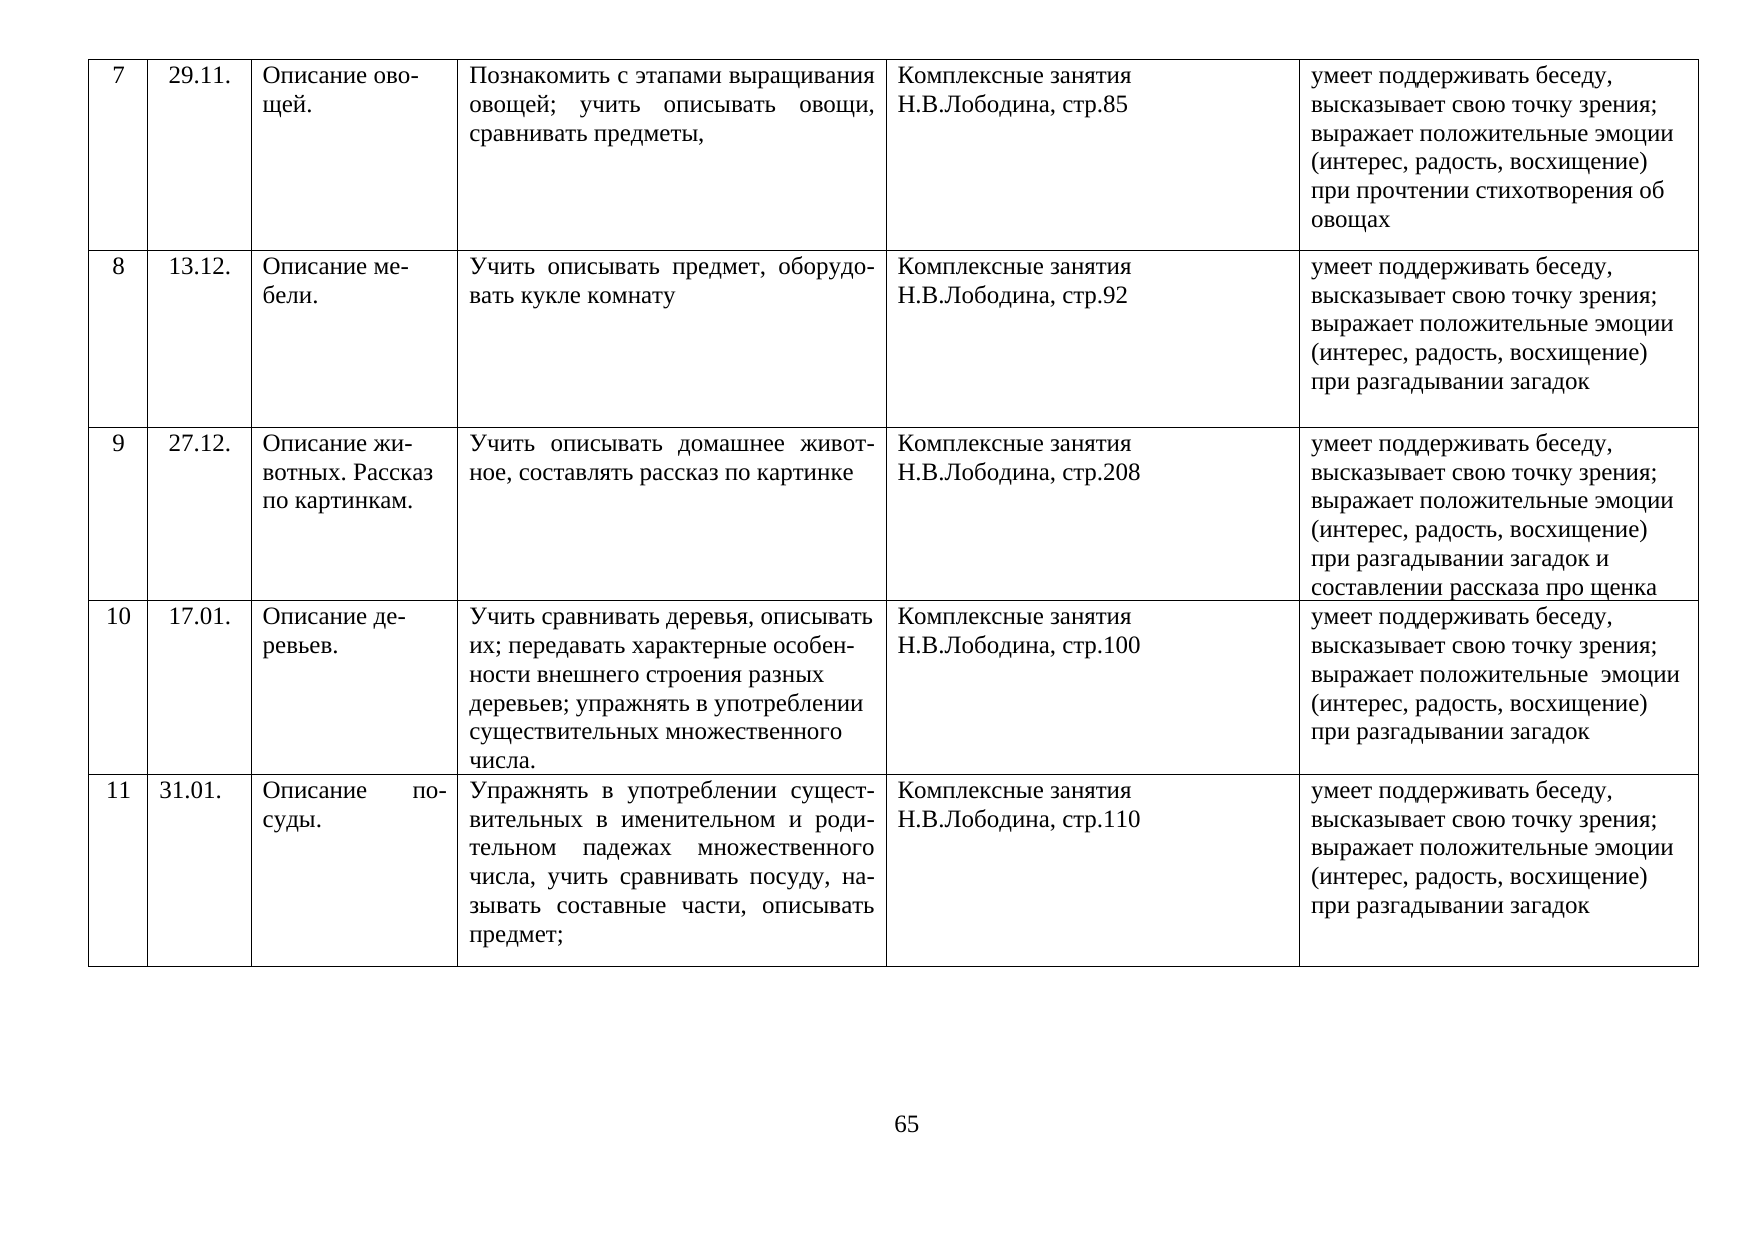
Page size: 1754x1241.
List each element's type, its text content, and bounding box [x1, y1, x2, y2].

table_cell умеет поддерживать беседу, высказывает свою точку зрения; выражает положительные эмоции (интерес, радость, восхищение) при разгадывании загадок [1300, 775, 1698, 966]
table_cell 9 [89, 428, 147, 600]
table_cell умеет поддерживать беседу, высказывает свою точку зрения; выражает положительные эмоции (интерес, радость, восхищение) при разгадывании загадок [1300, 601, 1698, 774]
table_cell Комплексные занятия Н.В.Лободина, стр.92 [887, 251, 1299, 427]
table_cell Учить описывать предмет, оборудовать кукле комнату [458, 251, 886, 427]
table_cell Описание мебели. [252, 251, 457, 427]
table_cell умеет поддерживать беседу, высказывает свою точку зрения; выражает положительные эмоции (интерес, радость, восхищение) при разгадывании загадок и составлении рассказа про щенка [1300, 428, 1698, 600]
table_cell 10 [89, 601, 147, 774]
table_cell 27.12. [148, 428, 251, 600]
table_cell Познакомить с этапами выращивания овощей; учить описывать овощи, сравнивать предметы, [458, 60, 886, 250]
table_cell Комплексные занятия Н.В.Лободина, стр.110 [887, 775, 1299, 966]
table_cell 11 [89, 775, 147, 966]
table_cell Описание посуды. [252, 775, 457, 966]
table_cell 29.11. [148, 60, 251, 250]
table_cell 13.12. [148, 251, 251, 427]
table_cell Описание животных. Рассказ по картинкам. [252, 428, 457, 600]
table_cell Комплексные занятия Н.В.Лободина, стр.208 [887, 428, 1299, 600]
table_cell Комплексные занятия Н.В.Лободина, стр.85 [887, 60, 1299, 250]
table_cell Учить описывать домашнее животное, составлять рассказ по картинке [458, 428, 886, 600]
table_cell 31.01. [148, 775, 251, 966]
table_cell Учить сравнивать деревья, описывать их; передавать характерные особенности внешнего строения разных деревьев; упражнять в употреблении существительных множественного числа. [458, 601, 886, 774]
table_cell 17.01. [148, 601, 251, 774]
table_cell 8 [89, 251, 147, 427]
table_cell 7 [89, 60, 147, 250]
table_cell Упражнять в употреблении существительных в именительном и родительном падежах множественного числа, учить сравнивать посуду, называть составные части, описывать предмет; [458, 775, 886, 966]
table_cell умеет поддерживать беседу, высказывает свою точку зрения; выражает положительные эмоции (интерес, радость, восхищение) при прочтении стихотворения об овощах [1300, 60, 1698, 250]
table_cell умеет поддерживать беседу, высказывает свою точку зрения; выражает положительные эмоции (интерес, радость, восхищение) при разгадывании загадок [1300, 251, 1698, 427]
table_cell Комплексные занятия Н.В.Лободина, стр.100 [887, 601, 1299, 774]
table_cell Описание овощей. [252, 60, 457, 250]
table_cell Описание деревьев. [252, 601, 457, 774]
